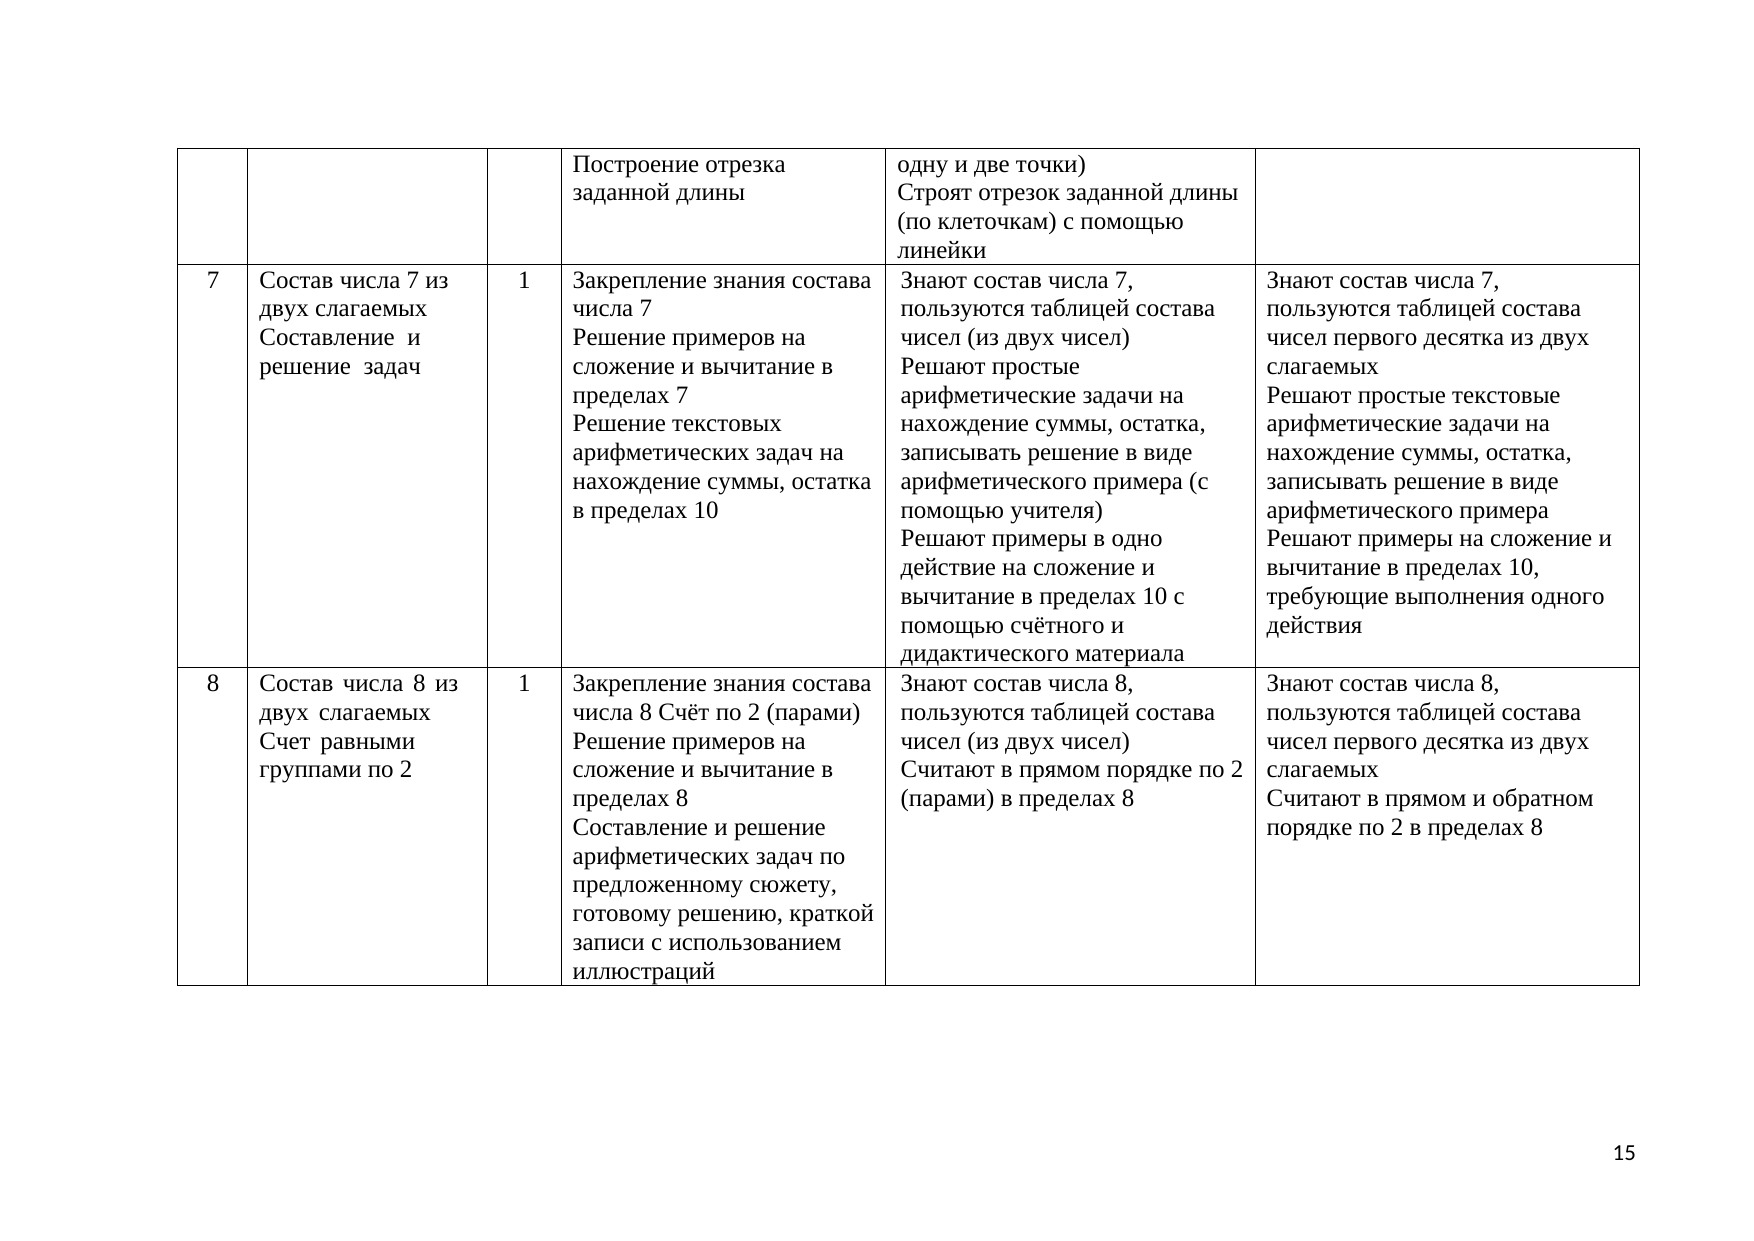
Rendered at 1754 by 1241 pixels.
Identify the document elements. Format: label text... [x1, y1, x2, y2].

table_cell Закрепление знания состава числа 7 Решение примеров на сложение и вычитание в пределах 7 Решение текстовых арифметических задач на нахождение суммы, остатка в пределах 10 [562, 265, 885, 667]
table_cell Знают состав числа 8, пользуются таблицей состава чисел первого десятка из двух слагаемых Считают в прямом и обратном порядке по 2 в пределах 8 [1256, 668, 1639, 984]
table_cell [562, 149, 885, 264]
table_cell Знают состав числа 7, пользуются таблицей состава чисел (из двух чисел) Решают простые арифметические задачи на нахождение суммы, остатка, записывать решение в виде арифметического примера (с помощью учителя) Решают примеры в одно действие на сложение и вычитание в пределах 10 с помощью счётного и дидактического материала [886, 265, 1255, 667]
table_cell Закрепление знания состава числа 8 Счёт по 2 (парами) Решение примеров на сложение и вычитание в пределах 8 Составление и решение арифметических задач по предложенному сюжету, готовому решению, краткой записи с использованием иллюстраций [562, 668, 885, 984]
table_cell 1 [488, 149, 561, 264]
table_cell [248, 149, 487, 264]
table_cell 7 [178, 265, 247, 667]
table_cell 1 [488, 668, 561, 984]
table_cell 1 [488, 265, 561, 667]
table_cell Знают состав числа 7, пользуются таблицей состава чисел первого десятка из двух слагаемых Решают простые текстовые арифметические задачи на нахождение суммы, остатка, записывать решение в виде арифметического примера Решают примеры на сложение и вычитание в пределах 10, требующие выполнения одного действия [1256, 265, 1639, 667]
table_cell 8 [178, 668, 247, 984]
table_cell Состав числа 8 из двух слагаемых Счет равными группами по 2 [248, 668, 487, 984]
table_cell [886, 149, 1255, 264]
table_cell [1256, 149, 1639, 264]
table_cell Состав числа 7 из двух слагаемых Составление и решение задач [248, 265, 487, 667]
table_cell Знают состав числа 8, пользуются таблицей состава чисел (из двух чисел) Считают в прямом порядке по 2 (парами) в пределах 8 [886, 668, 1255, 984]
table_cell 6 [178, 149, 247, 264]
